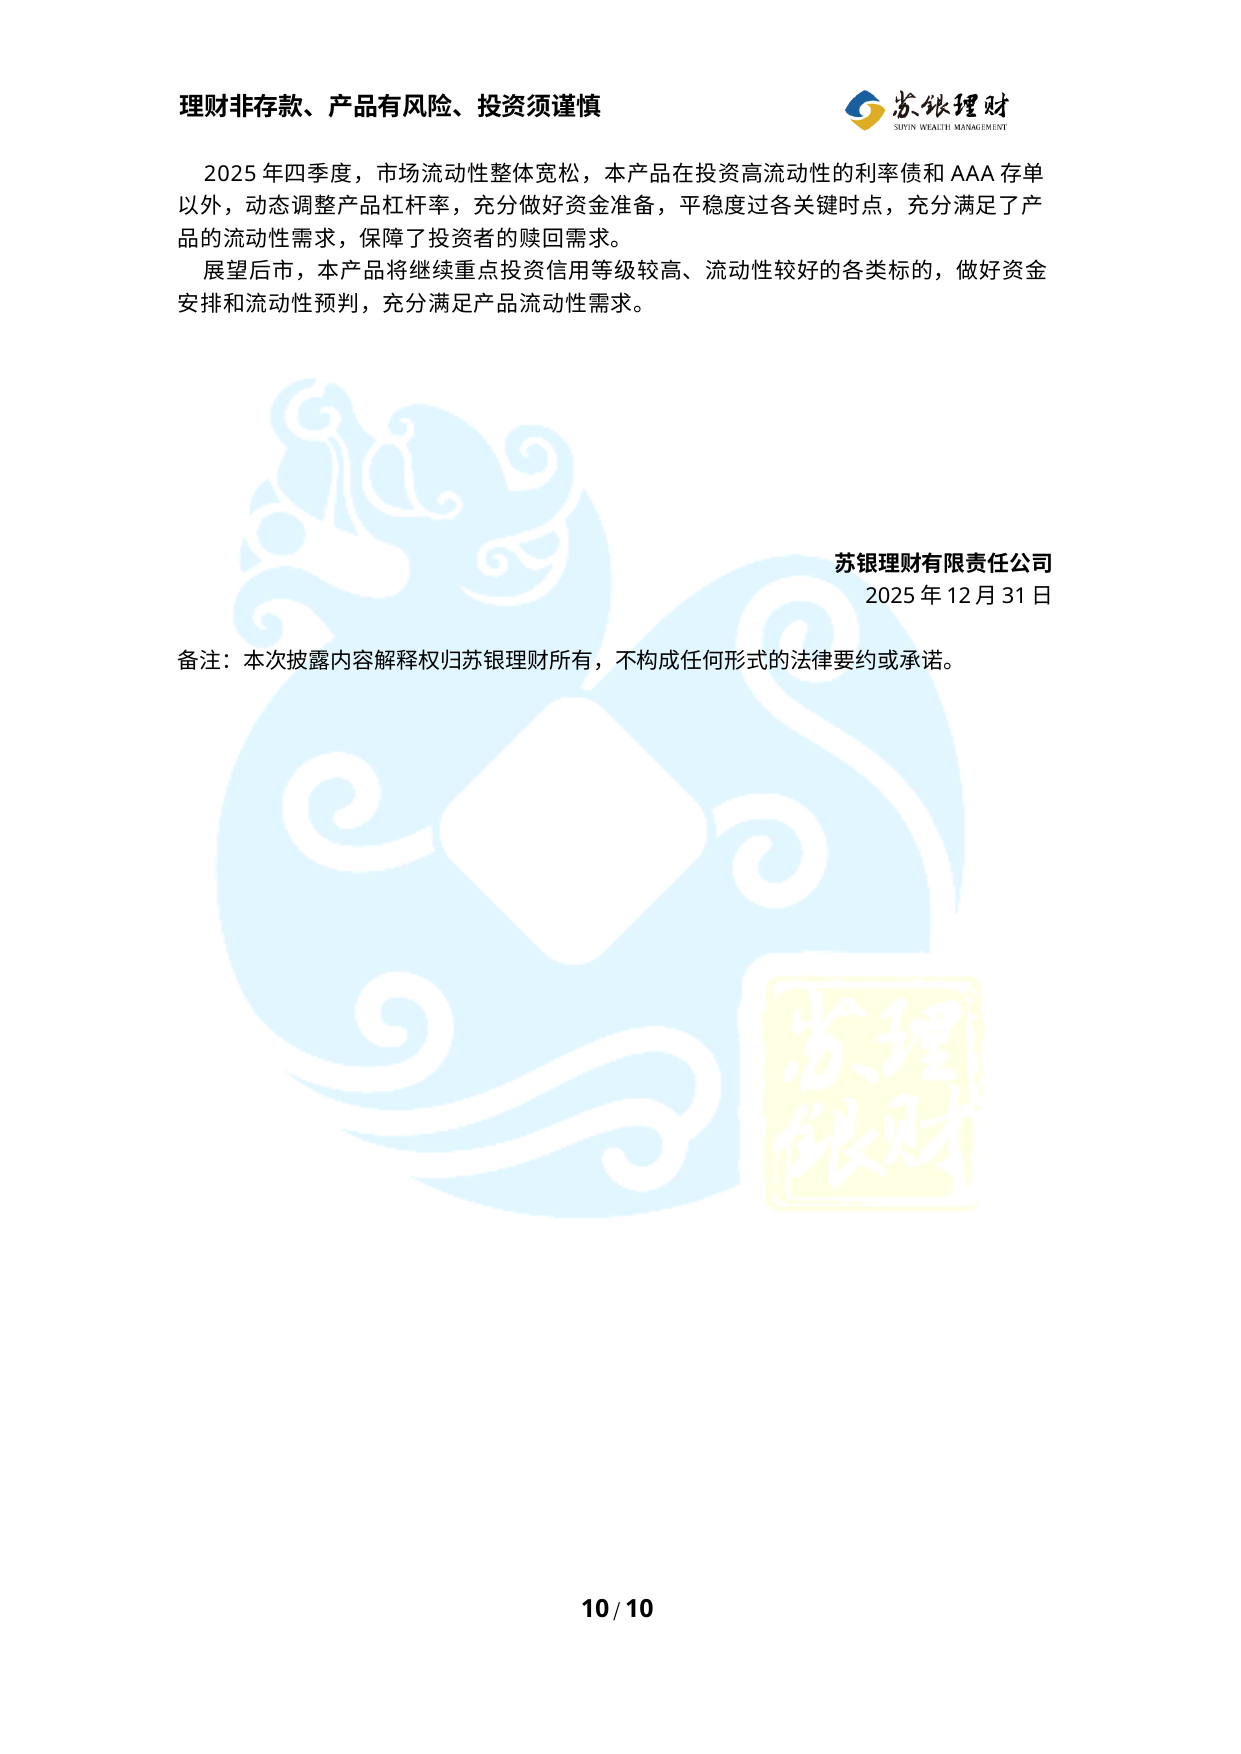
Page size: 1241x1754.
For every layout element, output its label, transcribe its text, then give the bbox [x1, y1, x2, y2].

text 苏银理财有限责任公司 [177, 546, 1053, 578]
text 备注：本次披露内容解释权归苏银理财所有，不构成任何形式的法律要约或承诺。 [177, 643, 1053, 676]
text 2025年四季度，市场流动性整体宽松，本产品在投资高流动性的利率债和AAA存单以外，动态调整产品杠杆率，充分做好资金准备，平稳度过各关键时点，充分满足了产品的流动性需求，保障了投资者的赎回需求。 展望后市，本产品将继续重点投资信用等级较高、流动性较好的各类标的，做好资金安排和流动性预判，充分满足产品流动性需求。 [177, 156, 1053, 318]
picture [820, 72, 1039, 143]
text 2025年12月31日 [177, 578, 1053, 611]
